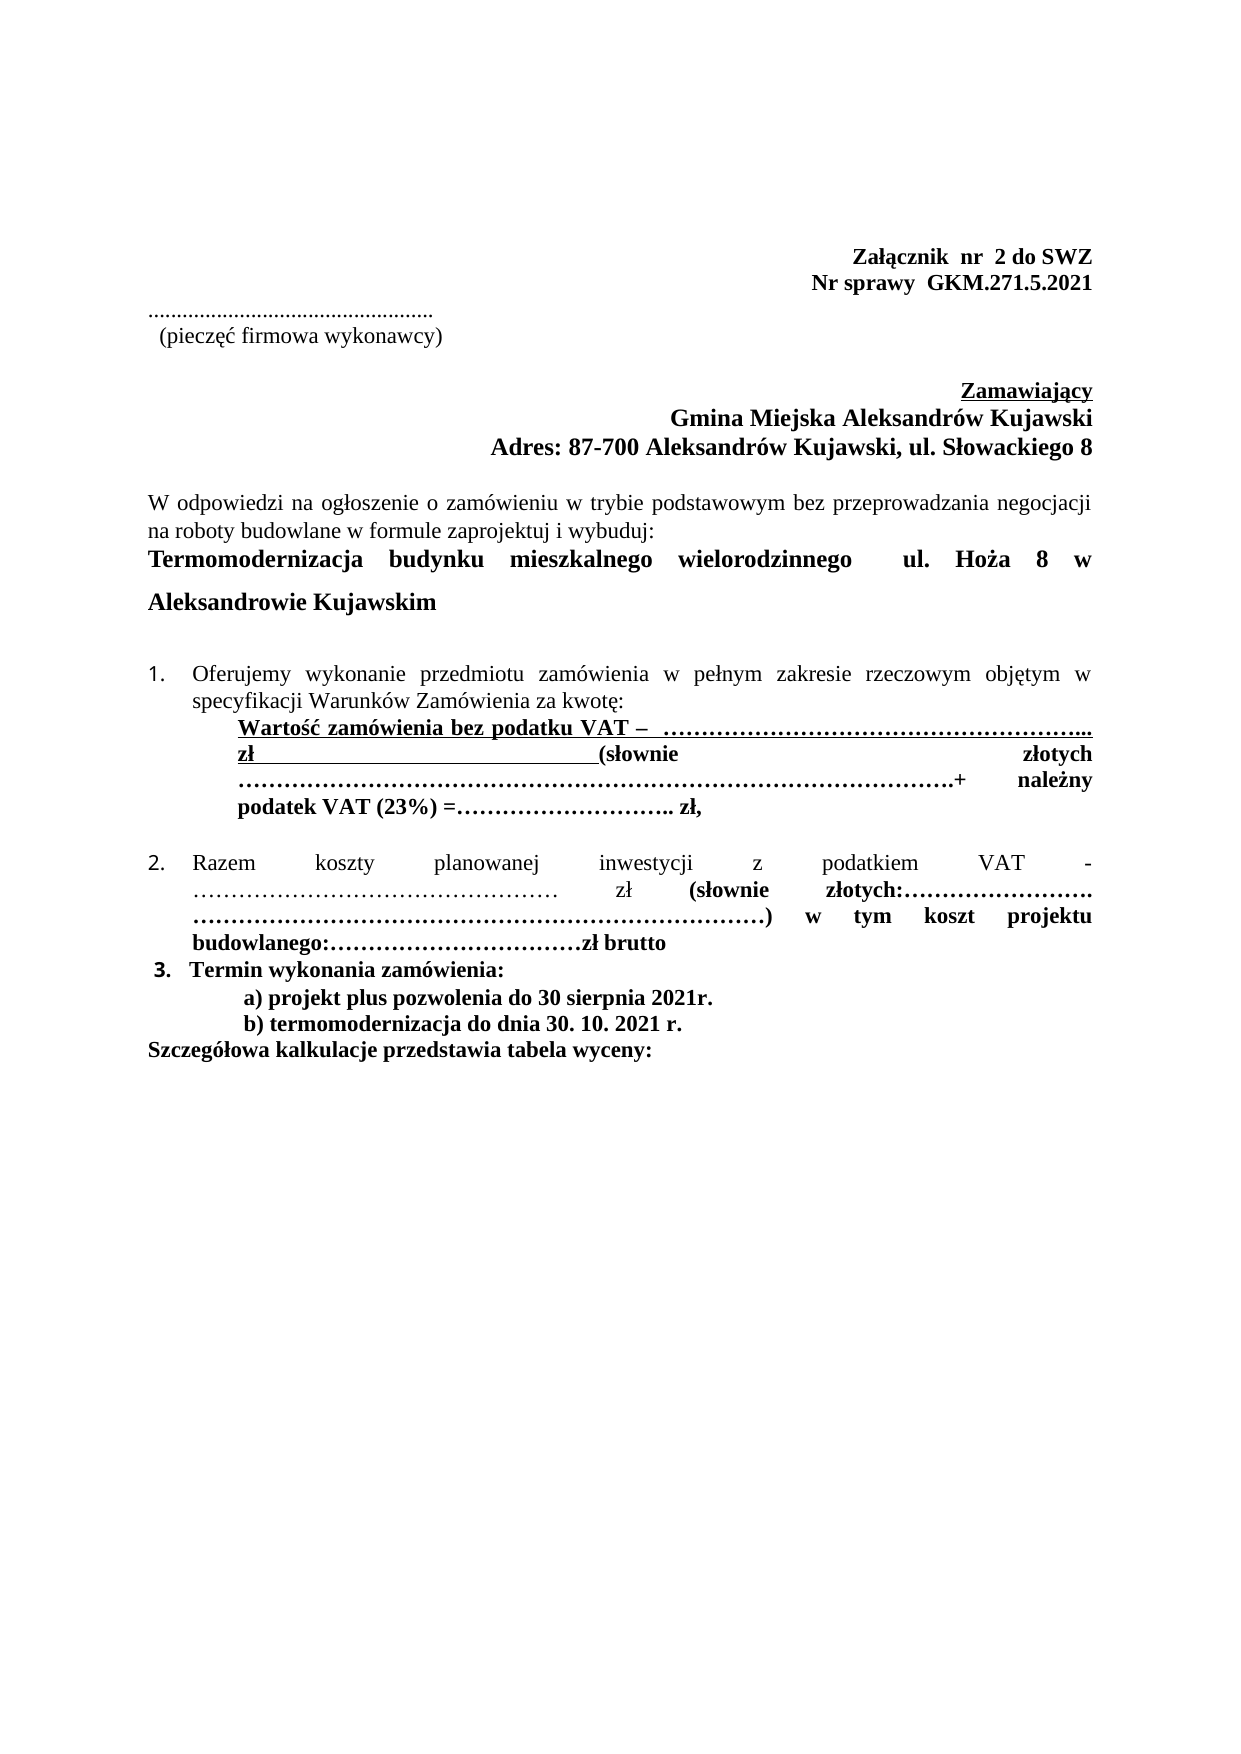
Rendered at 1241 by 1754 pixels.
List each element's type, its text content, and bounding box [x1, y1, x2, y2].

text Gmina Miejska Aleksandrów Kujawski [176, 403, 1093, 432]
list Razem koszty planowanej inwestycji z podatkiem VAT - ………………………………………… zł (słownie złotych:…………………….…………………………………………………………………) w tym koszt projektu budowlanego:……………………………zł brutto [148, 848, 1093, 955]
list Wartość zamówienia bez podatku VAT – ………………………………………………... zł (słownie złotych ………………………………………………………………………………….+ należny podatek VAT (23%) =……………………….. zł, [237, 738, 1093, 819]
list a) projekt plus pozwolenia do 30 sierpnia 2021r. [243, 984, 1093, 1010]
text Nr sprawy GKM.271.5.2021 [148, 269, 1093, 296]
list Termin wykonania zamówienia: [153, 955, 1093, 984]
list Oferujemy wykonanie przedmiotu zamówienia w pełnym zakresie rzeczowym objętym w specyfikacji Warunków Zamówienia za kwotę: [148, 659, 1093, 714]
text W odpowiedzi na ogłoszenie o zamówieniu w trybie podstawowym bez przeprowadzania negocjacji na roboty budowlane w formule zaprojektuj i wybuduj: [148, 489, 1093, 544]
list Wartość zamówienia bez podatku VAT – ………………………………………………... zł (słownie złotych ………………………………………………………………………………….+ należny podatek VAT (23%) =……………………….. zł, [237, 714, 1093, 737]
text (pieczęć firmowa wykonawcy) [148, 322, 1093, 348]
text Adres: 87-700 Aleksandrów Kujawski, ul. Słowackiego 8 [176, 432, 1093, 461]
text Załącznik nr 2 do SWZ [148, 243, 1093, 269]
list b) termomodernizacja do dnia 30. 10. 2021 r. [243, 1010, 1093, 1036]
text .................................................. [148, 296, 1093, 322]
text Termomodernizacja budynku mieszkalnego wielorodzinnego ul. Hoża 8 w Aleksandrowie Kujawskim [148, 544, 1093, 616]
text Zamawiający [664, 377, 1093, 403]
text Szczegółowa kalkulacje przedstawia tabela wyceny: [148, 1036, 1093, 1063]
